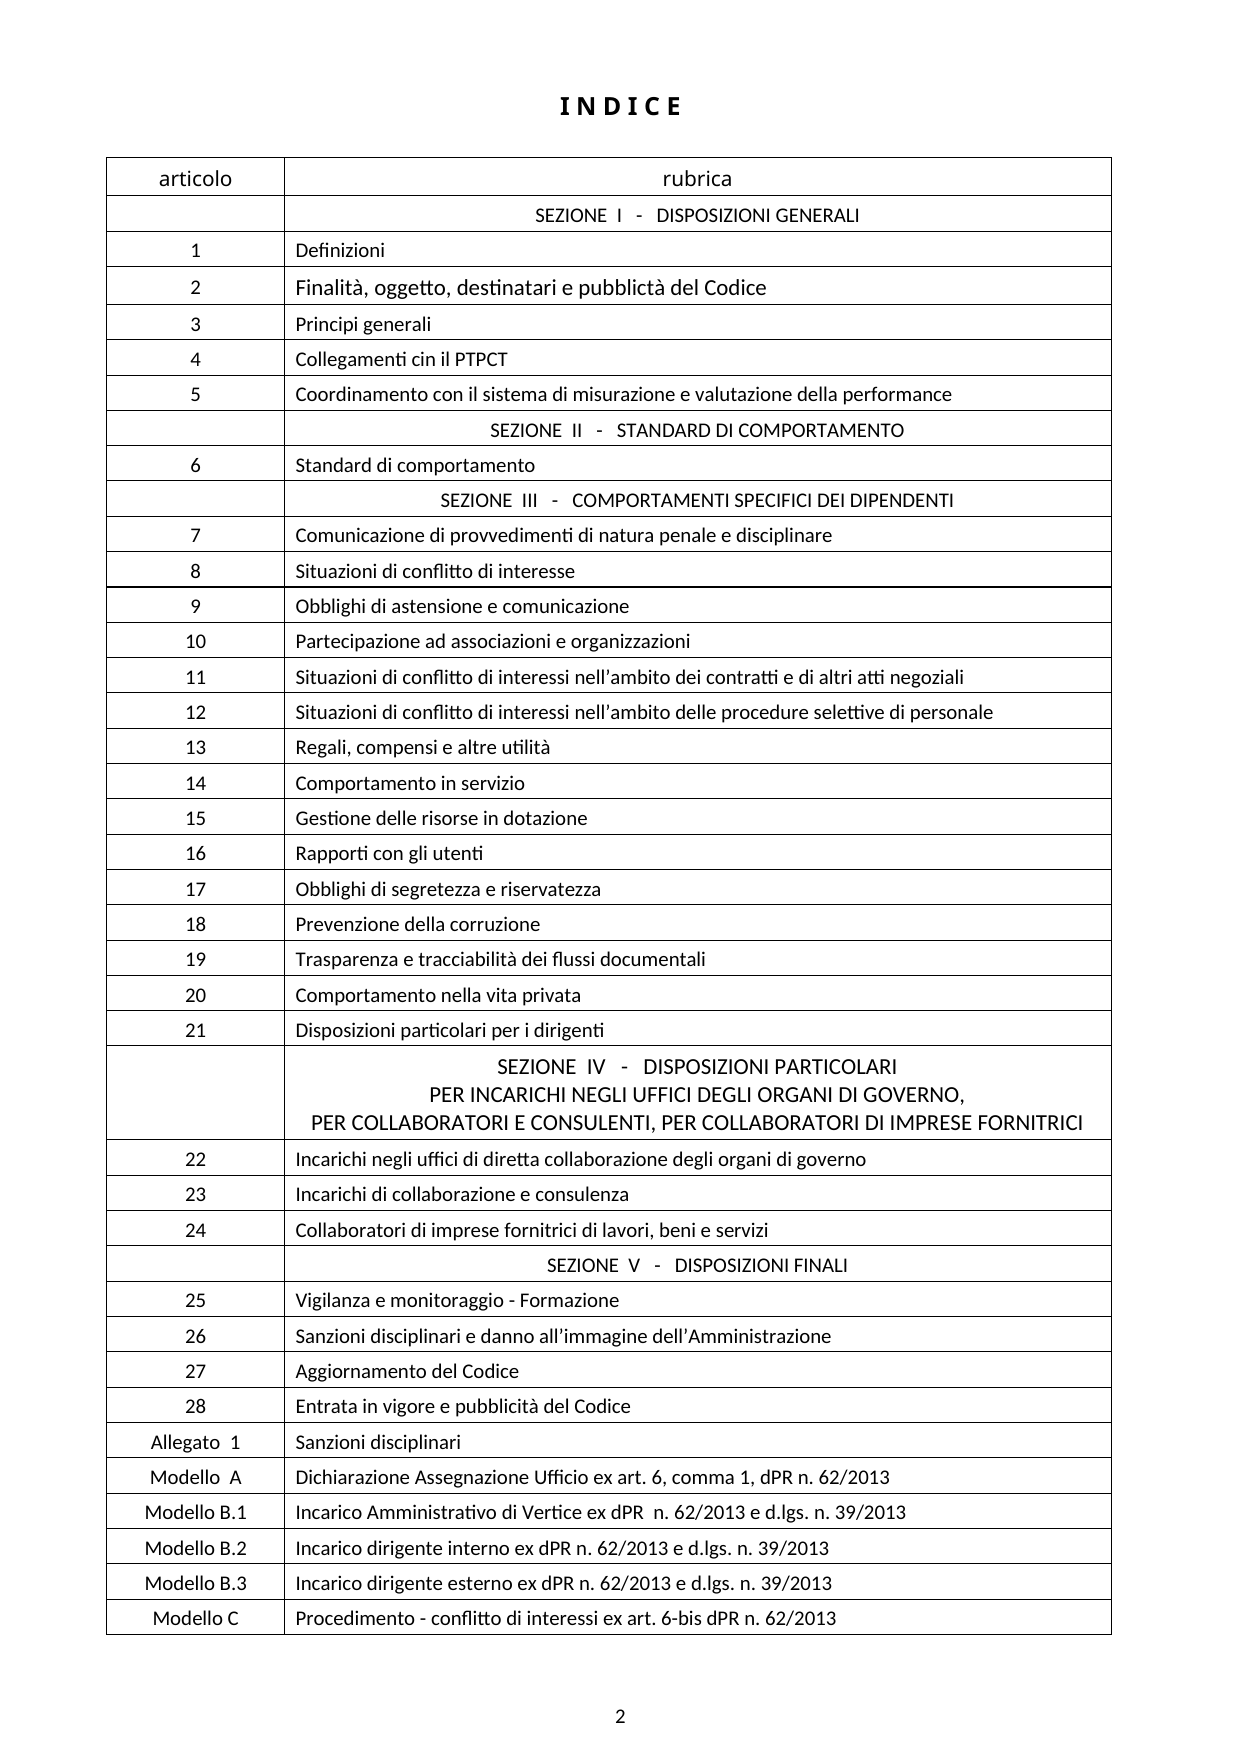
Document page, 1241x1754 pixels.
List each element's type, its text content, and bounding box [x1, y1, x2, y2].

table_cell Procedimento - conflitto di interessi ex art. 6-bis dPR n. 62/2013 [285, 1600, 1111, 1634]
table_cell Modello B.3 [107, 1564, 284, 1598]
table_cell 22 [107, 1140, 284, 1175]
table_cell 26 [107, 1317, 284, 1351]
table_cell 10 [107, 623, 284, 657]
table_cell Standard di comportamento [285, 446, 1111, 480]
table_cell SEZIONE I - DISPOSIZIONI GENERALI [285, 196, 1111, 231]
table_cell 27 [107, 1352, 284, 1387]
table_cell Sanzioni disciplinari e danno all’immagine dell’Amministrazione [285, 1317, 1111, 1351]
table_cell Entrata in vigore e pubblicità del Codice [285, 1388, 1111, 1422]
table_cell 18 [107, 905, 284, 939]
table_cell Modello B.2 [107, 1529, 284, 1563]
table_cell Finalità, oggetto, destinatari e pubblictà del Codice [285, 267, 1111, 304]
table_cell Incarico dirigente esterno ex dPR n. 62/2013 e d.lgs. n. 39/2013 [285, 1564, 1111, 1598]
table_cell 21 [107, 1011, 284, 1045]
text I N D I C E [118, 89, 1122, 123]
table_cell 20 [107, 976, 284, 1010]
table_cell Collegamenti cin il PTPCT [285, 340, 1111, 374]
table_cell Trasparenza e tracciabilità dei flussi documentali [285, 941, 1111, 975]
table_cell Modello C [107, 1600, 284, 1634]
table_cell Vigilanza e monitoraggio - Formazione [285, 1282, 1111, 1316]
table_cell Obblighi di astensione e comunicazione [285, 588, 1111, 622]
table_cell Rapporti con gli utenti [285, 835, 1111, 869]
table_cell 17 [107, 870, 284, 904]
table_header rubrica [285, 158, 1111, 195]
table_cell [107, 1046, 284, 1139]
table_cell [107, 481, 284, 516]
table_cell 15 [107, 799, 284, 833]
table_cell 8 [107, 552, 284, 586]
table_cell 11 [107, 658, 284, 692]
table_cell 16 [107, 835, 284, 869]
table_cell 2 [107, 267, 284, 304]
table_cell Modello A [107, 1458, 284, 1492]
table_cell Situazioni di conflitto di interessi nell’ambito dei contratti e di altri atti negoziali [285, 658, 1111, 692]
table_cell Incarichi di collaborazione e consulenza [285, 1176, 1111, 1210]
table_cell Obblighi di segretezza e riservatezza [285, 870, 1111, 904]
table_cell [107, 196, 284, 231]
table_cell 1 [107, 232, 284, 266]
table_cell Definizioni [285, 232, 1111, 266]
table_cell 14 [107, 764, 284, 798]
table_cell 25 [107, 1282, 284, 1316]
table_cell 9 [107, 588, 284, 622]
table_cell 13 [107, 729, 284, 763]
table_cell [107, 411, 284, 445]
table_cell 23 [107, 1176, 284, 1210]
table_cell 3 [107, 305, 284, 339]
table_cell 5 [107, 376, 284, 410]
table_cell Principi generali [285, 305, 1111, 339]
table_cell Comportamento nella vita privata [285, 976, 1111, 1010]
table_cell 24 [107, 1211, 284, 1245]
table_cell Situazioni di conflitto di interesse [285, 552, 1111, 586]
table_cell Allegato 1 [107, 1423, 284, 1457]
table_cell 6 [107, 446, 284, 480]
table_cell 7 [107, 517, 284, 551]
table_cell 28 [107, 1388, 284, 1422]
table_cell Dichiarazione Assegnazione Ufficio ex art. 6, comma 1, dPR n. 62/2013 [285, 1458, 1111, 1492]
table_cell Comportamento in servizio [285, 764, 1111, 798]
table_cell Regali, compensi e altre utilità [285, 729, 1111, 763]
table_cell SEZIONE II - STANDARD DI COMPORTAMENTO [285, 411, 1111, 445]
table_header articolo [107, 158, 284, 195]
table_cell Incarichi negli uffici di diretta collaborazione degli organi di governo [285, 1140, 1111, 1175]
table_cell Incarico Amministrativo di Vertice ex dPR n. 62/2013 e d.lgs. n. 39/2013 [285, 1494, 1111, 1528]
table_cell Sanzioni disciplinari [285, 1423, 1111, 1457]
table_cell SEZIONE III - COMPORTAMENTI SPECIFICI DEI DIPENDENTI [285, 481, 1111, 516]
table_cell Gestione delle risorse in dotazione [285, 799, 1111, 833]
table_cell SEZIONE V - DISPOSIZIONI FINALI [285, 1246, 1111, 1281]
table_cell [107, 1246, 284, 1281]
table_cell Modello B.1 [107, 1494, 284, 1528]
table_cell Coordinamento con il sistema di misurazione e valutazione della performance [285, 376, 1111, 410]
table_cell Disposizioni particolari per i dirigenti [285, 1011, 1111, 1045]
table_cell Situazioni di conflitto di interessi nell’ambito delle procedure selettive di personale [285, 693, 1111, 728]
table_cell Incarico dirigente interno ex dPR n. 62/2013 e d.lgs. n. 39/2013 [285, 1529, 1111, 1563]
table_cell 12 [107, 693, 284, 728]
table_cell Comunicazione di provvedimenti di natura penale e disciplinare [285, 517, 1111, 551]
table_cell Aggiornamento del Codice [285, 1352, 1111, 1387]
table_cell Partecipazione ad associazioni e organizzazioni [285, 623, 1111, 657]
table_cell SEZIONE IV - DISPOSIZIONI PARTICOLARI PER INCARICHI NEGLI UFFICI DEGLI ORGANI DI GOVERNO, PER COLLABORATORI E CONSULENTI, PER COLLABORATORI DI IMPRESE FORNITRICI [285, 1046, 1111, 1139]
table_cell Prevenzione della corruzione [285, 905, 1111, 939]
table_cell 19 [107, 941, 284, 975]
table_cell Collaboratori di imprese fornitrici di lavori, beni e servizi [285, 1211, 1111, 1245]
table_cell 4 [107, 340, 284, 374]
